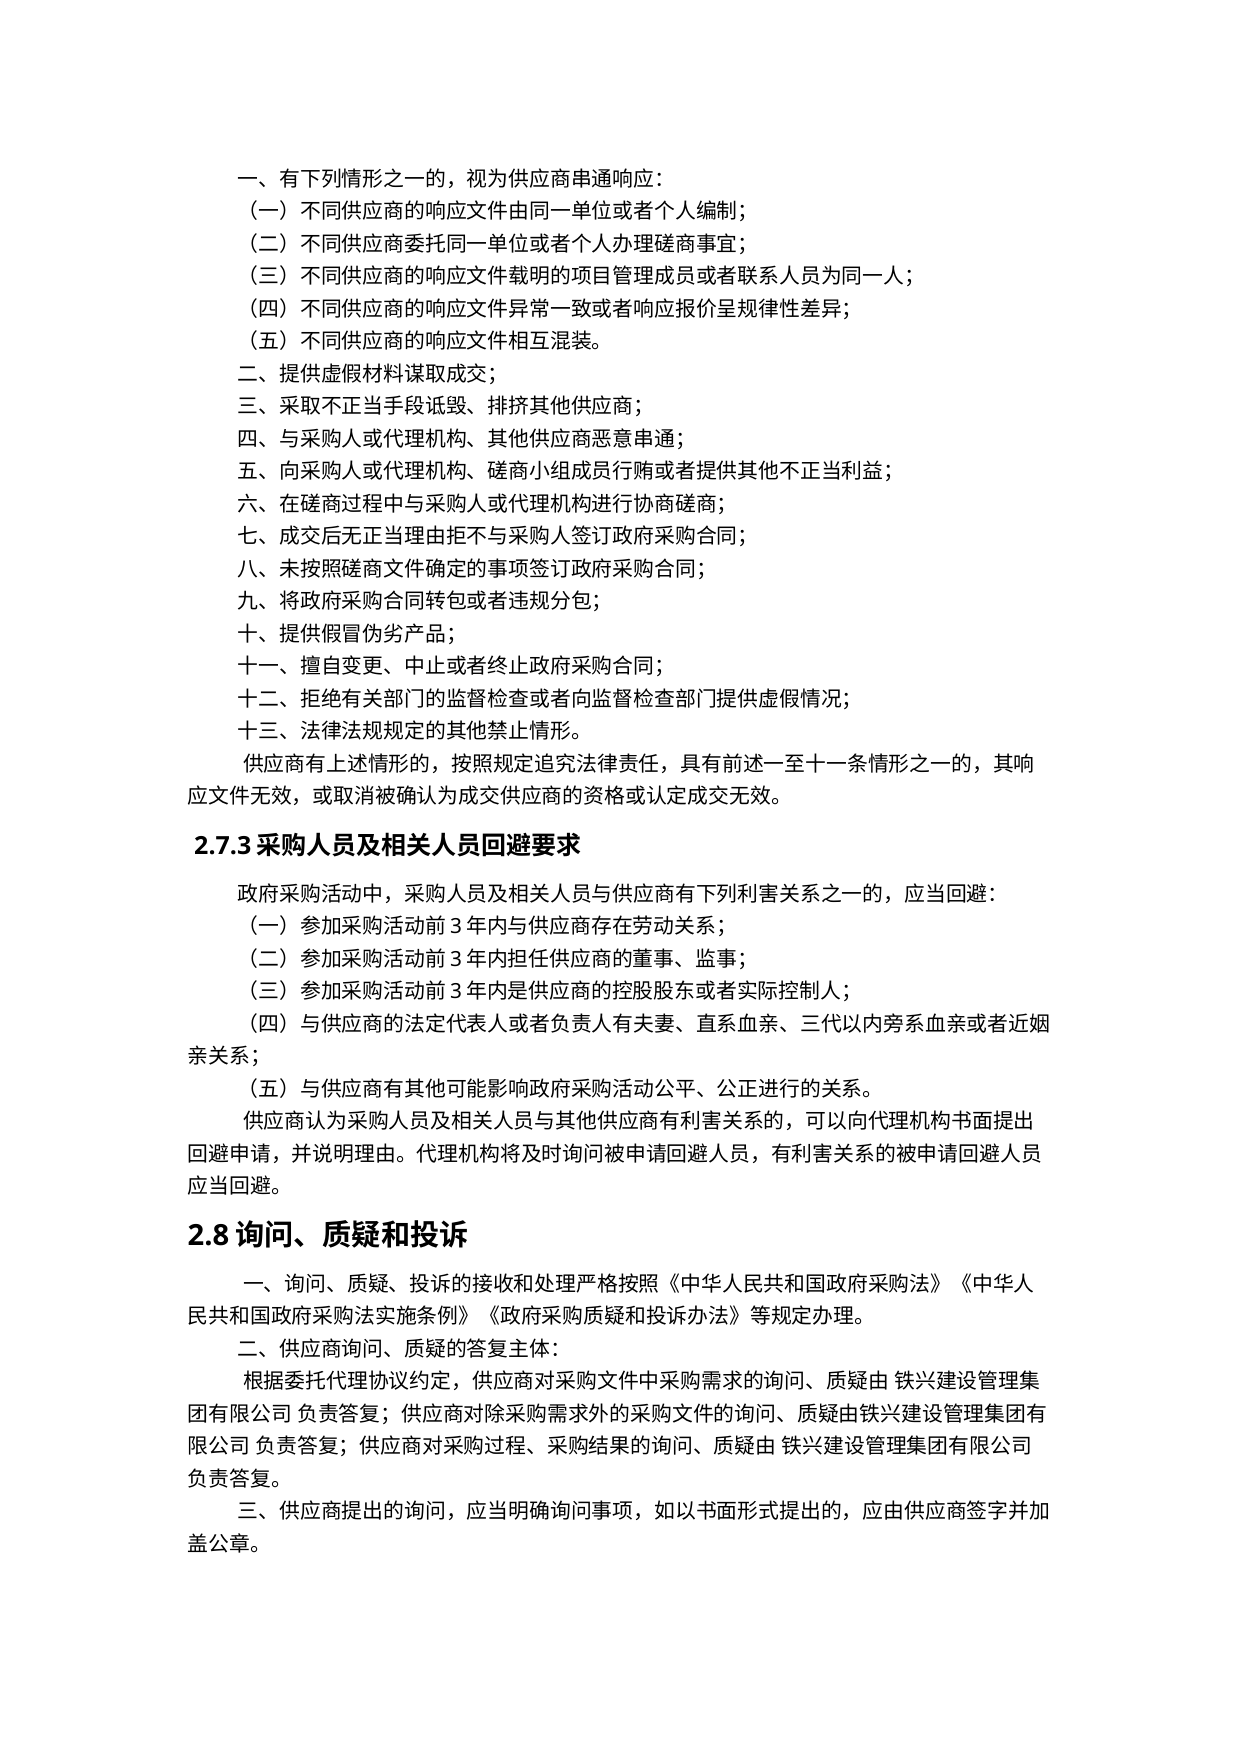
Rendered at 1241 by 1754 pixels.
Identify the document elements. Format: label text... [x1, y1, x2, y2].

text 三、采取不正当手段诋毁、排挤其他供应商； [187, 389, 1053, 422]
text 五、向采购人或代理机构、磋商小组成员行贿或者提供其他不正当利益； [187, 454, 1053, 487]
text 十、提供假冒伪劣产品； [187, 617, 1053, 649]
text 十二、拒绝有关部门的监督检查或者向监督检查部门提供虚假情况； [187, 682, 1053, 714]
text （二）参加采购活动前3年内担任供应商的董事、监事； [187, 942, 1053, 974]
text 一、有下列情形之一的，视为供应商串通响应： [187, 162, 1053, 194]
text （四）不同供应商的响应文件异常一致或者响应报价呈规律性差异； [187, 292, 1053, 324]
text 十一、擅自变更、中止或者终止政府采购合同； [187, 649, 1053, 682]
text 供应商认为采购人员及相关人员与其他供应商有利害关系的，可以向代理机构书面提出回避申请，并说明理由。代理机构将及时询问被申请回避人员，有利害关系的被申请回避人员应当回避。 [187, 1104, 1053, 1202]
text 2.7.3采购人员及相关人员回避要求 [187, 812, 1053, 877]
text 二、供应商询问、质疑的答复主体： [187, 1332, 1053, 1364]
text （四）与供应商的法定代表人或者负责人有夫妻、直系血亲、三代以内旁系血亲或者近姻亲关系； [187, 1007, 1053, 1072]
text （一）参加采购活动前3年内与供应商存在劳动关系； [187, 909, 1053, 942]
text 九、将政府采购合同转包或者违规分包； [187, 584, 1053, 617]
text 三、供应商提出的询问，应当明确询问事项，如以书面形式提出的，应由供应商签字并加盖公章。 [187, 1494, 1053, 1559]
text 一、询问、质疑、投诉的接收和处理严格按照《中华人民共和国政府采购法》《中华人民共和国政府采购法实施条例》《政府采购质疑和投诉办法》等规定办理。 [187, 1267, 1053, 1332]
text （五）不同供应商的响应文件相互混装。 [187, 324, 1053, 357]
text 政府采购活动中，采购人员及相关人员与供应商有下列利害关系之一的，应当回避： [187, 877, 1053, 909]
text 二、提供虚假材料谋取成交； [187, 357, 1053, 389]
text （三）不同供应商的响应文件载明的项目管理成员或者联系人员为同一人； [187, 259, 1053, 292]
text 四、与采购人或代理机构、其他供应商恶意串通； [187, 422, 1053, 454]
text （一）不同供应商的响应文件由同一单位或者个人编制； [187, 194, 1053, 227]
text 根据委托代理协议约定，供应商对采购文件中采购需求的询问、质疑由 铁兴建设管理集团有限公司 负责答复；供应商对除采购需求外的采购文件的询问、质疑由铁兴建设管理集团有限公司 负责答复；供应商对采购过程、采购结果的询问、质疑由 铁兴建设管理集团有限公司 负责答复。 [187, 1364, 1053, 1494]
text 六、在磋商过程中与采购人或代理机构进行协商磋商； [187, 487, 1053, 519]
text （二）不同供应商委托同一单位或者个人办理磋商事宜； [187, 227, 1053, 259]
text 八、未按照磋商文件确定的事项签订政府采购合同； [187, 552, 1053, 584]
text 七、成交后无正当理由拒不与采购人签订政府采购合同； [187, 519, 1053, 552]
text 供应商有上述情形的，按照规定追究法律责任，具有前述一至十一条情形之一的，其响应文件无效，或取消被确认为成交供应商的资格或认定成交无效。 [187, 747, 1053, 812]
text 十三、法律法规规定的其他禁止情形。 [187, 714, 1053, 747]
text 2.8询问、质疑和投诉 [187, 1202, 1053, 1267]
text （五）与供应商有其他可能影响政府采购活动公平、公正进行的关系。 [187, 1072, 1053, 1104]
text （三）参加采购活动前3年内是供应商的控股股东或者实际控制人； [187, 974, 1053, 1007]
